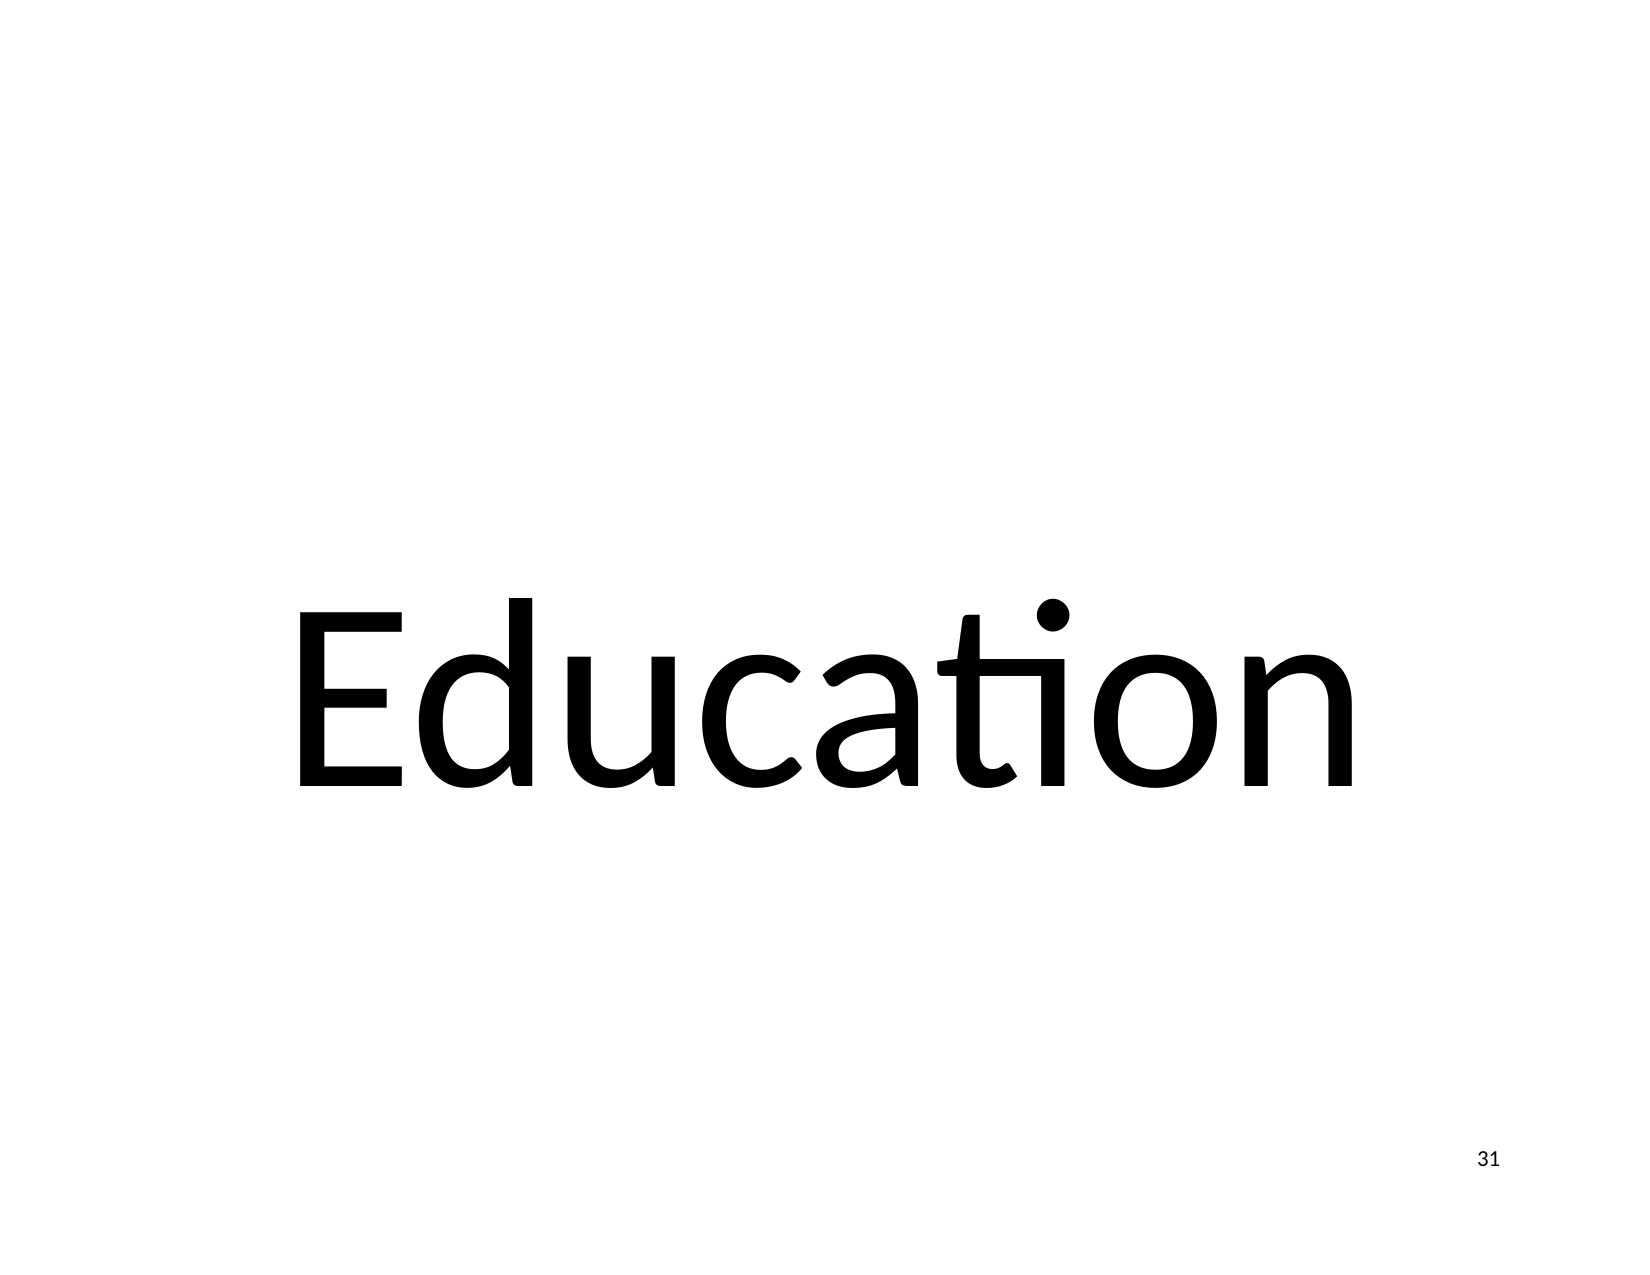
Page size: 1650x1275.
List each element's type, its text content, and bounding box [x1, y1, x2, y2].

text Education [150, 524, 1500, 854]
